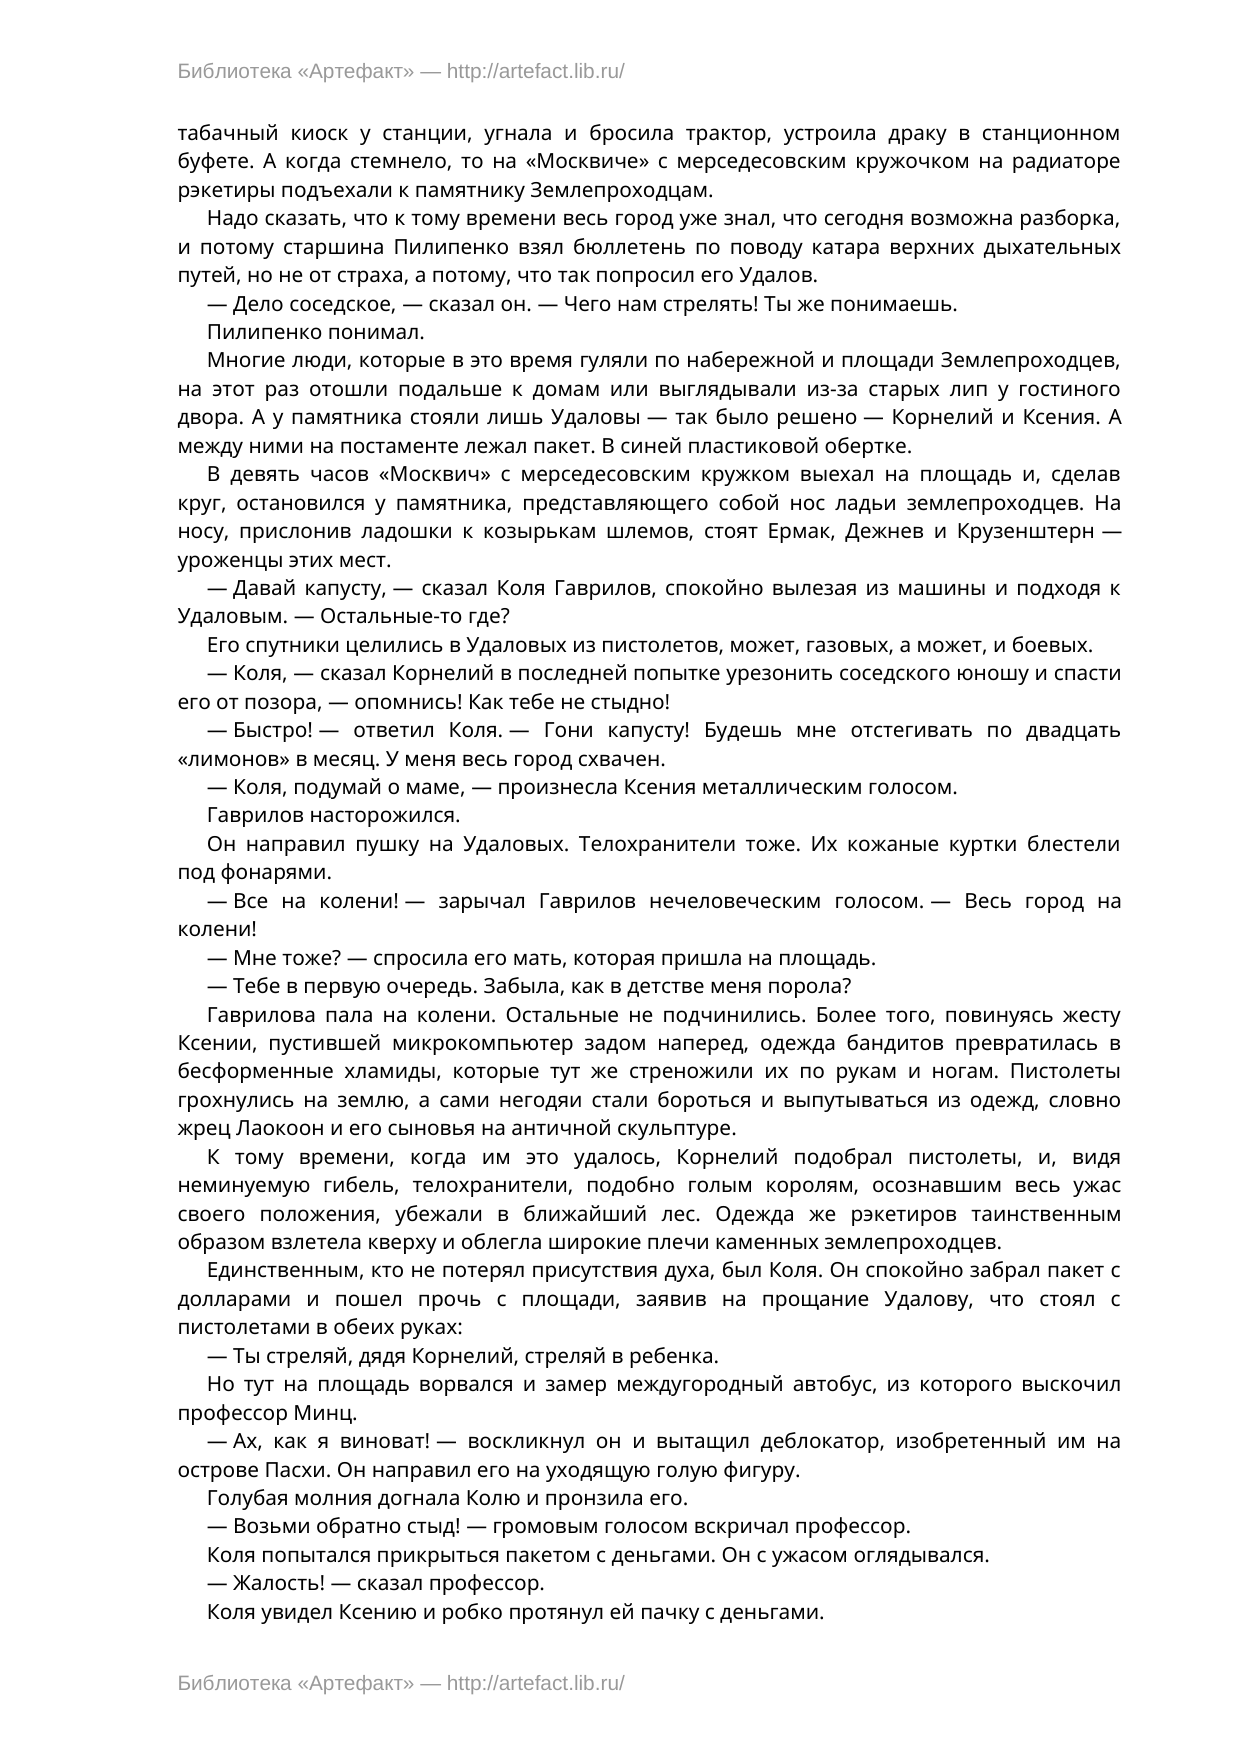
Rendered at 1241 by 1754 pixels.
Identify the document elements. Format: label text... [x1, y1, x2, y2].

text Гаврилова пала на колени. Остальные не подчинились. Более того, повинуясь жесту Ксении, пустившей микрокомпьютер задом наперед, одежда бандитов превратилась в бесформенные хламиды, которые тут же стреножили их по рукам и ногам. Пистолеты грохнулись на землю, а сами негодяи стали бороться и выпутываться из одежд, словно жрец Лаокоон и его сыновья на античной скульптуре. [177, 1000, 1122, 1142]
text — Давай капусту, — сказал Коля Гаврилов, спокойно вылезая из машины и подходя к Удаловым. — Остальные-то где? [177, 573, 1122, 630]
text Коля попытался прикрыться пакетом с деньгами. Он с ужасом оглядывался. [177, 1540, 1122, 1568]
text Его спутники целились в Удаловых из пистолетов, может, газовых, а может, и боевых. [177, 630, 1122, 658]
text Но тут на площадь ворвался и замер междугородный автобус, из которого выскочил профессор Минц. [177, 1369, 1122, 1426]
text В девять часов «Москвич» с мерседесовским кружком выехал на площадь и, сделав круг, остановился у памятника, представляющего собой нос ладьи землепроходцев. На носу, прислонив ладошки к козырькам шлемов, стоят Ермак, Дежнев и Крузенштерн — уроженцы этих мест. [177, 459, 1122, 573]
text К тому времени, когда им это удалось, Корнелий подобрал пистолеты, и, видя неминуемую гибель, телохранители, подобно голым королям, осознавшим весь ужас своего положения, убежали в ближайший лес. Одежда же рэкетиров таинственным образом взлетела кверху и облегла широкие плечи каменных землепроходцев. [177, 1142, 1122, 1256]
text — Дело соседское, — сказал он. — Чего нам стрелять! Ты же понимаешь. [177, 289, 1122, 317]
text — Жалость! — сказал профессор. [177, 1568, 1122, 1597]
text Коля увидел Ксению и робко протянул ей пачку с деньгами. [177, 1597, 1122, 1625]
text Надо сказать, что к тому времени весь город уже знал, что сегодня возможна разборка, и потому старшина Пилипенко взял бюллетень по поводу катара верхних дыхательных путей, но не от страха, а потому, что так попросил его Удалов. [177, 203, 1122, 289]
text Гаврилов насторожился. [177, 801, 1122, 829]
text Голубая молния догнала Колю и пронзила его. [177, 1483, 1122, 1512]
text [177, 118, 1122, 203]
text — Ах, как я виноват! — воскликнул он и вытащил деблокатор, изобретенный им на острове Пасхи. Он направил его на уходящую голую фигуру. [177, 1426, 1122, 1483]
text — Быстро! — ответил Коля. — Гони капусту! Будешь мне отстегивать по двадцать «лимонов» в месяц. У меня весь город схвачен. [177, 715, 1122, 772]
text Многие люди, которые в это время гуляли по набережной и площади Землепроходцев, на этот раз отошли подальше к домам или выглядывали из-за старых лип у гостиного двора. А у памятника стояли лишь Удаловы — так было решено — Корнелий и Ксения. А между ними на постаменте лежал пакет. В синей пластиковой обертке. [177, 346, 1122, 459]
text Единственным, кто не потерял присутствия духа, был Коля. Он спокойно забрал пакет с долларами и пошел прочь с площади, заявив на прощание Удалову, что стоял с пистолетами в обеих руках: [177, 1256, 1122, 1341]
text Пилипенко понимал. [177, 317, 1122, 346]
text — Коля, — сказал Корнелий в последней попытке урезонить соседского юношу и спасти его от позора, — опомнись! Как тебе не стыдно! [177, 658, 1122, 715]
text — Все на колени! — зарычал Гаврилов нечеловеческим голосом. — Весь город на колени! [177, 886, 1122, 943]
text — Тебе в первую очередь. Забыла, как в детстве меня порола? [177, 971, 1122, 1000]
text Он направил пушку на Удаловых. Телохранители тоже. Их кожаные куртки блестели под фонарями. [177, 829, 1122, 886]
text — Ты стреляй, дядя Корнелий, стреляй в ребенка. [177, 1341, 1122, 1369]
text — Коля, подумай о маме, — произнесла Ксения металлическим голосом. [177, 772, 1122, 801]
text — Мне тоже? — спросила его мать, которая пришла на площадь. [177, 943, 1122, 971]
text — Возьми обратно стыд! — громовым голосом вскричал профессор. [177, 1512, 1122, 1540]
